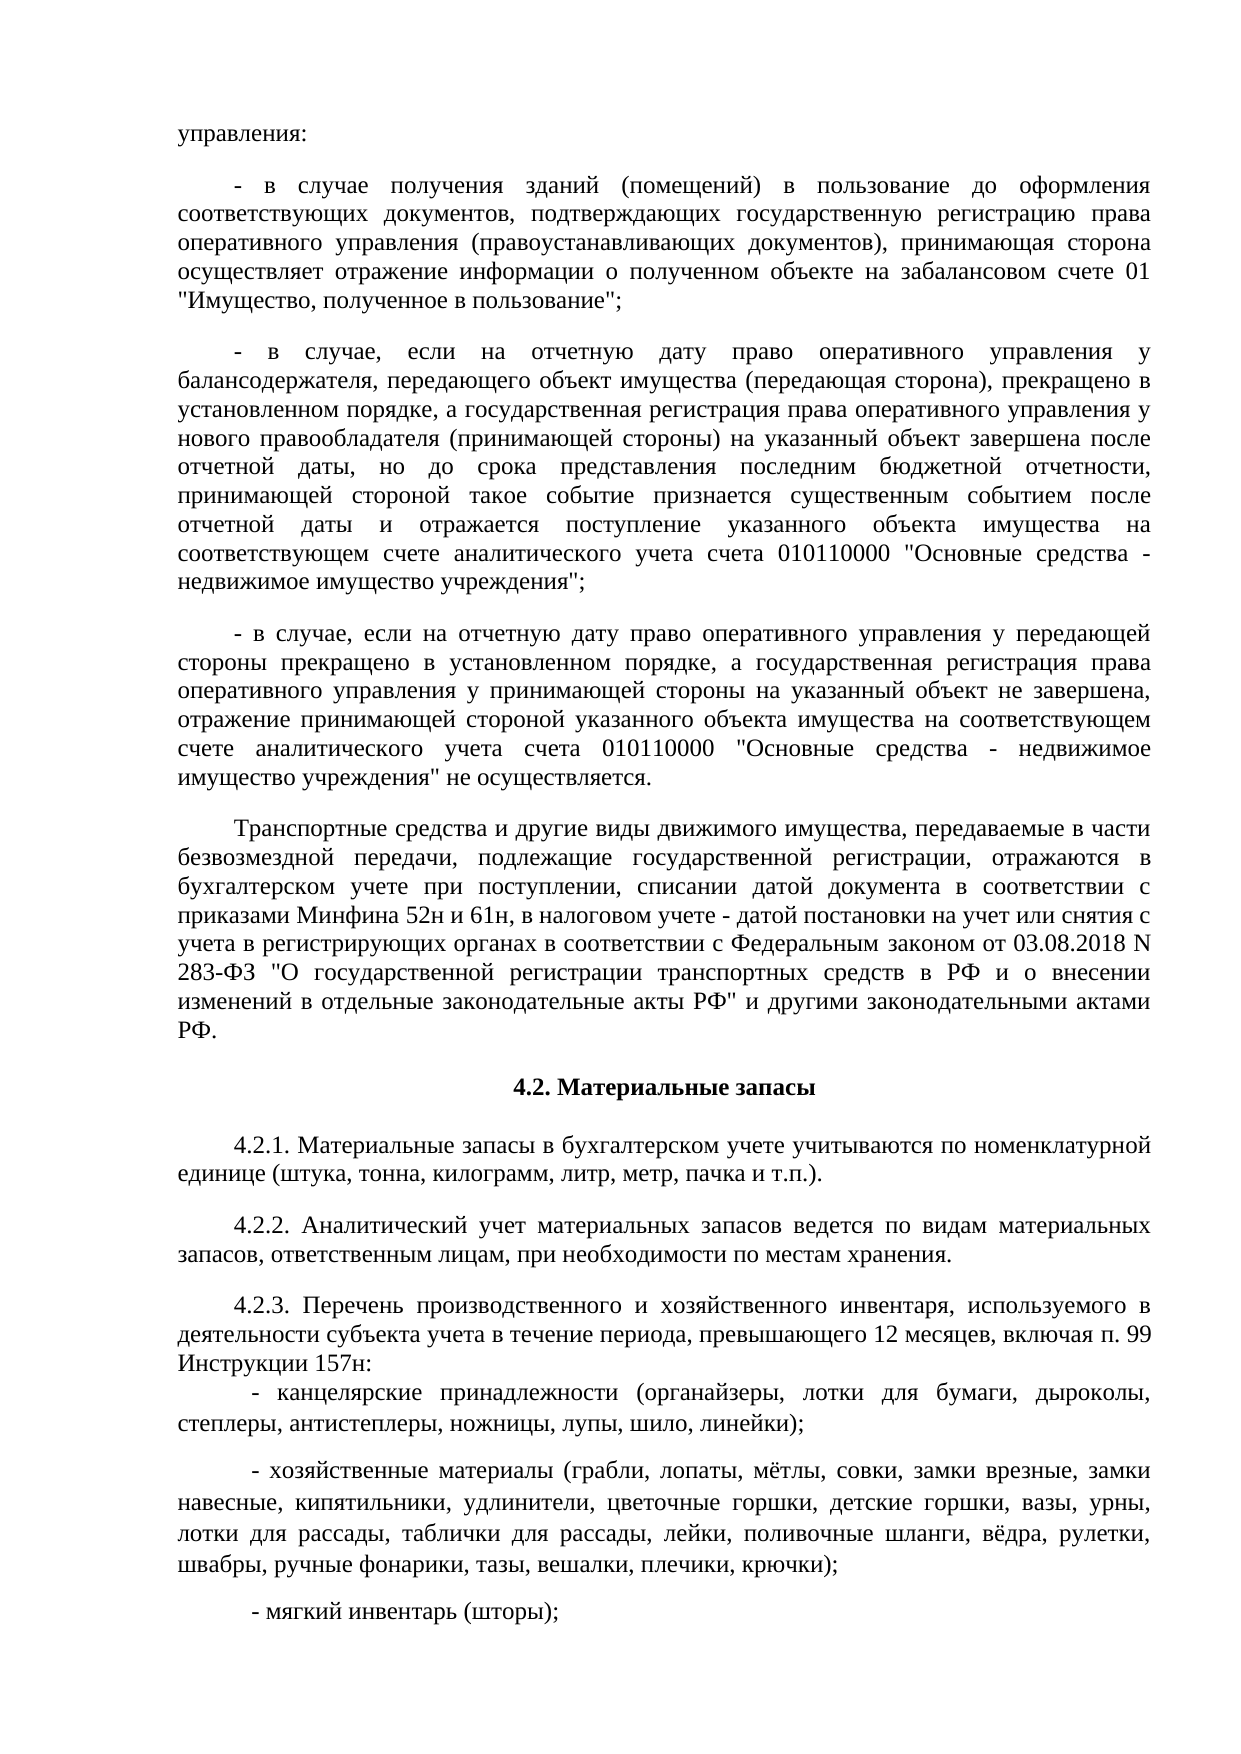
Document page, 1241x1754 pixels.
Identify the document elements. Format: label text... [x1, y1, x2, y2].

text - канцелярские принадлежности (органайзеры, лотки для бумаги, дыроколы, степлеры, антистеплеры, ножницы, лупы, шило, линейки); [177, 1377, 1152, 1437]
text - в случае, если на отчетную дату право оперативного управления у балансодержателя, передающего объект имущества (передающая сторона), прекращено в установленном порядке, а государственная регистрация права оперативного управления у нового правообладателя (принимающей стороны) на указанный объект завершена после отчетной даты, но до срока представления последним бюджетной отчетности, принимающей стороной такое событие признается существенным событием после отчетной даты и отражается поступление указанного объекта имущества на соответствующем счете аналитического учета счета 010110000 "Основные средства - недвижимое имущество учреждения"; [177, 336, 1152, 595]
text - в случае получения зданий (помещений) в пользование до оформления соответствующих документов, подтверждающих государственную регистрацию права оперативного управления (правоустанавливающих документов), принимающая сторона осуществляет отражение информации о полученном объекте на забалансовом счете 01 "Имущество, полученное в пользование"; [177, 170, 1152, 313]
text 4.2.3. Перечень производственного и хозяйственного инвентаря, используемого в деятельности субъекта учета в течение периода, превышающего 12 месяцев, включая п. 99 Инструкции 157н: [177, 1291, 1152, 1377]
text 4.2.1. Материальные запасы в бухгалтерском учете учитываются по номенклатурной единице (штука, тонна, килограмм, литр, метр, пачка и т.п.). [177, 1130, 1152, 1187]
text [177, 118, 1152, 147]
text Транспортные средства и другие виды движимого имущества, передаваемые в части безвозмездной передачи, подлежащие государственной регистрации, отражаются в бухгалтерском учете при поступлении, списании датой документа в соответствии с приказами Минфина 52н и 61н, в налоговом учете - датой постановки на учет или снятия с учета в регистрирующих органах в соответствии с Федеральным законом от 03.08.2018 N 283-ФЗ "О государственной регистрации транспортных средств в РФ и о внесении изменений в отдельные законодательные акты РФ" и другими законодательными актами РФ. [177, 813, 1152, 1043]
title 4.2. Материальные запасы [177, 1072, 1152, 1101]
text 4.2.2. Аналитический учет материальных запасов ведется по видам материальных запасов, ответственным лицам, при необходимости по местам хранения. [177, 1210, 1152, 1268]
text - в случае, если на отчетную дату право оперативного управления у передающей стороны прекращено в установленном порядке, а государственная регистрация права оперативного управления у принимающей стороны на указанный объект не завершена, отражение принимающей стороной указанного объекта имущества на соответствующем счете аналитического учета счета 010110000 "Основные средства - недвижимое имущество учреждения" не осуществляется. [177, 618, 1152, 791]
text - хозяйственные материалы (грабли, лопаты, мётлы, совки, замки врезные, замки навесные, кипятильники, удлинители, цветочные горшки, детские горшки, вазы, урны, лотки для рассады, таблички для рассады, лейки, поливочные шланги, вёдра, рулетки, швабры, ручные фонарики, тазы, вешалки, плечики, крючки); [177, 1456, 1152, 1577]
text - мягкий инвентарь (шторы); [177, 1596, 1152, 1625]
